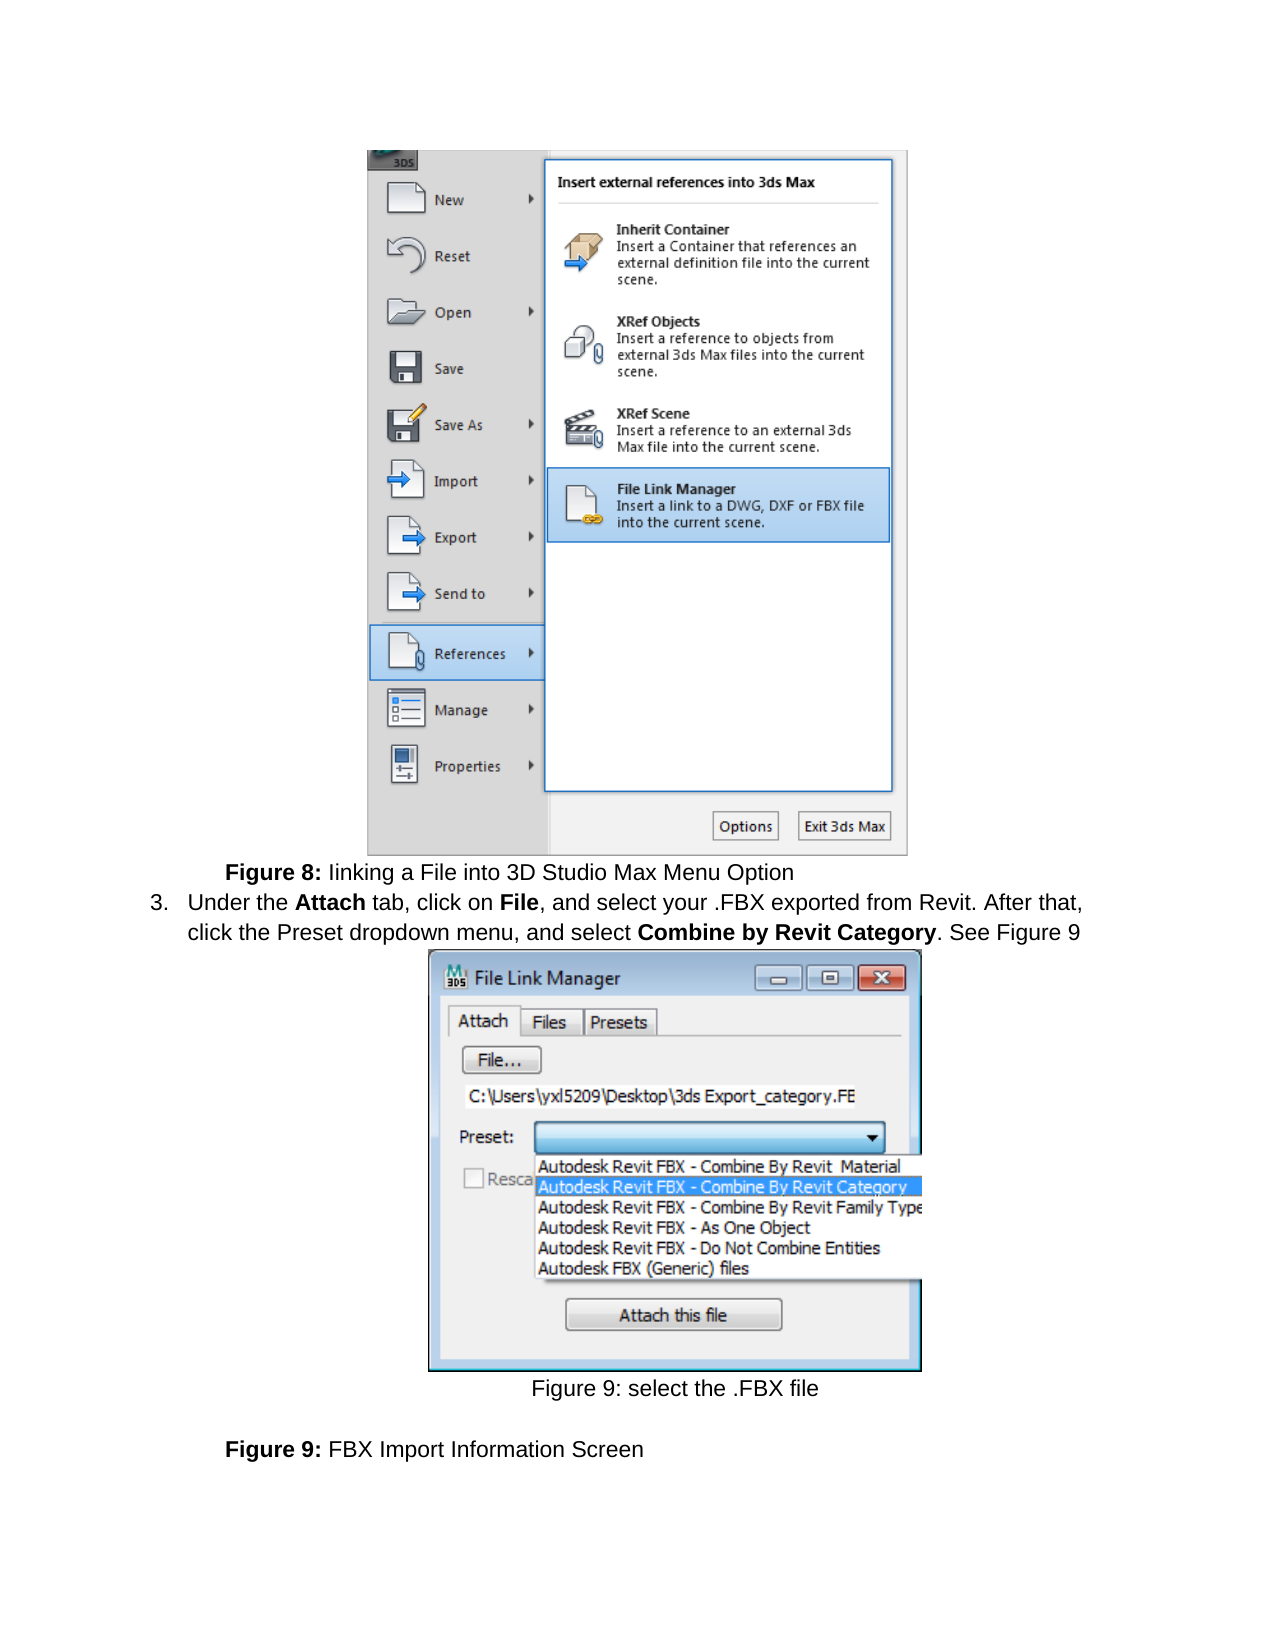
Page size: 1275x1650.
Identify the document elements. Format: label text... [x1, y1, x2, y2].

text Figure 9: select the .FBX file [225, 1375, 1125, 1402]
text Figure 9: FBX Import Information Screen [150, 1436, 1125, 1462]
picture [367, 150, 908, 856]
list Under the Attach tab, click on File, and select your .FBX exported from Revit. After that, click the Preset dropdown menu, and select Combine by Revit Category. See Figure 9 [150, 889, 1125, 946]
text Figure 8: Iinking a File into 3D Studio Max Menu Option [150, 859, 1125, 885]
picture [428, 949, 922, 1372]
